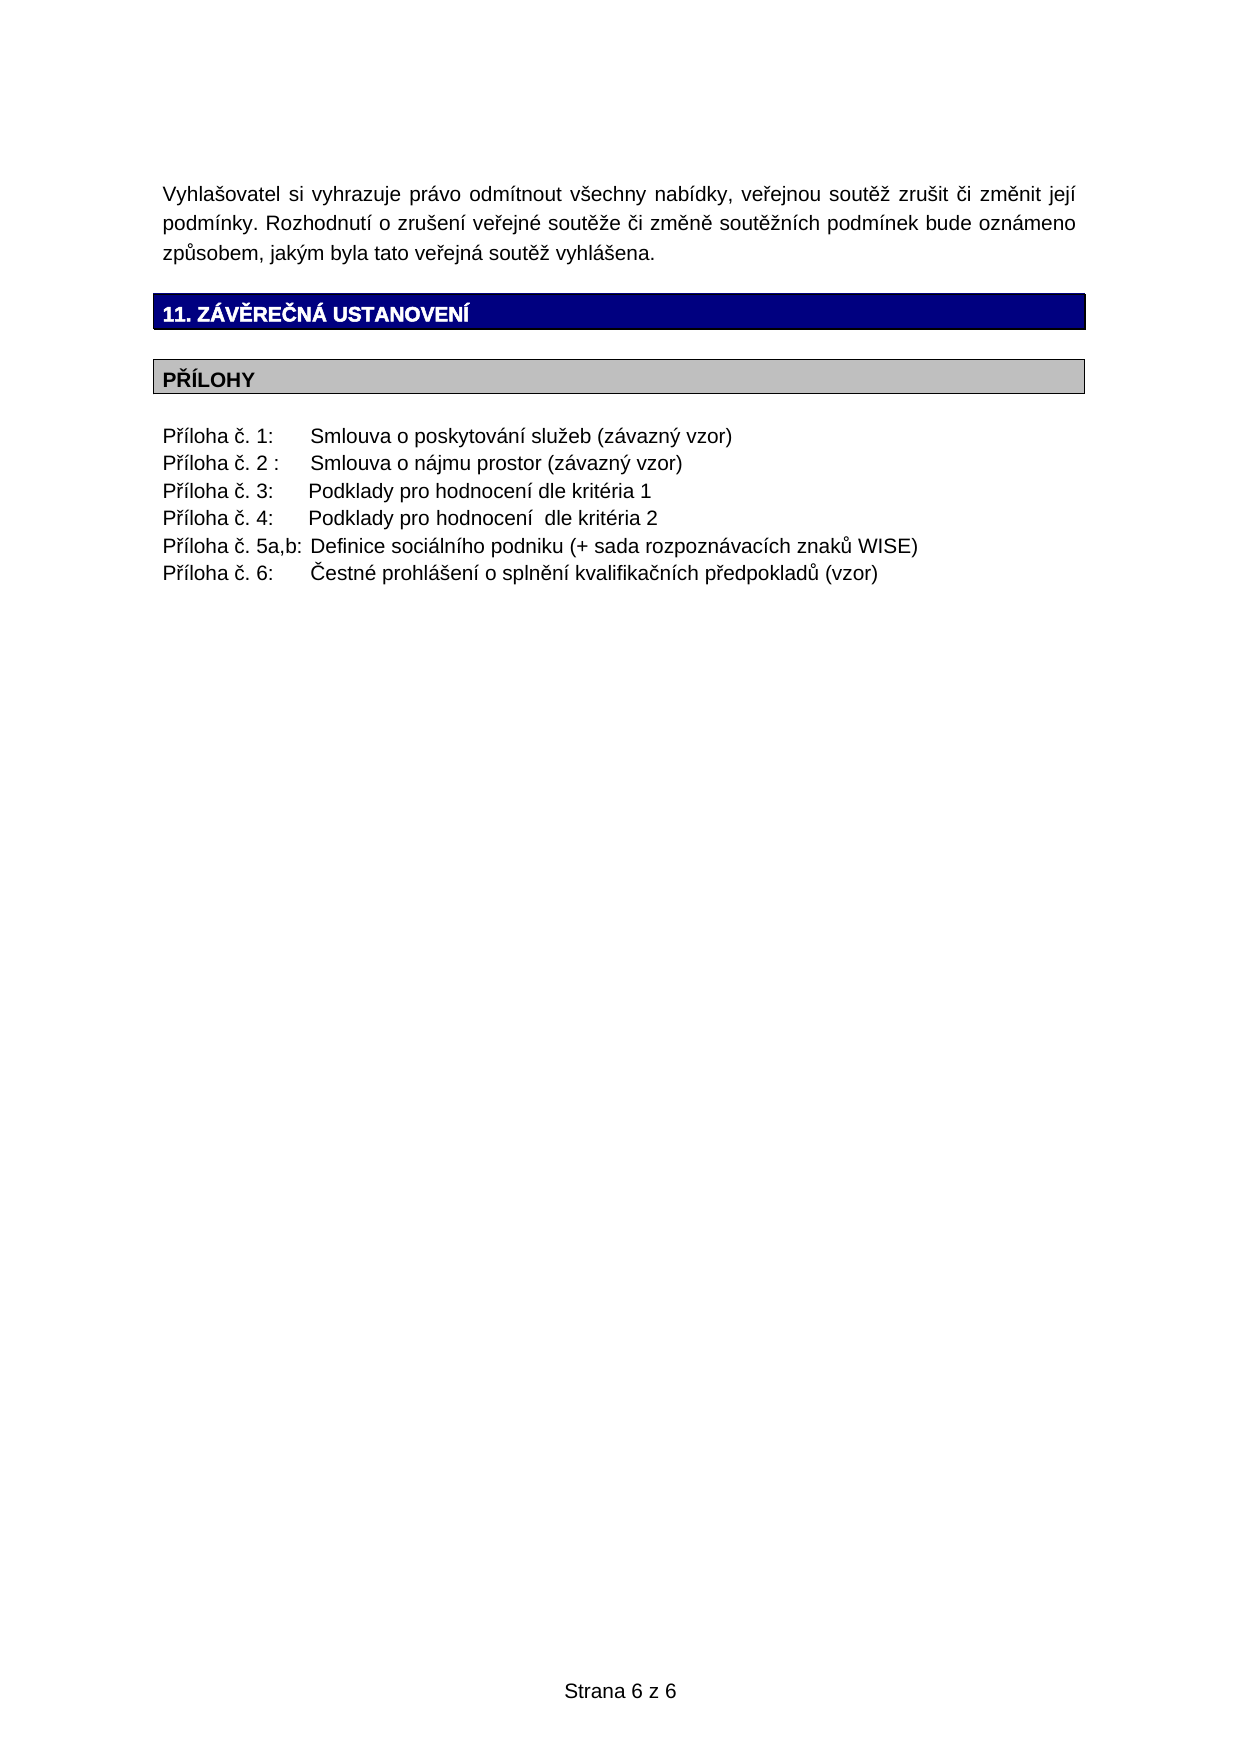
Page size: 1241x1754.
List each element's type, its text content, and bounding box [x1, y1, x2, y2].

text Vyhlašovatel si vyhrazuje právo odmítnout všechny nabídky, veřejnou soutěž zrušit či změnit její podmínky. Rozhodnutí o zrušení veřejné soutěže či změně soutěžních podmínek bude oznámeno způsobem, jakým byla tato veřejná soutěž vyhlášena. [162, 177, 1078, 264]
text Příloha č. 6: Čestné prohlášení o splnění kvalifikačních předpokladů (vzor) [162, 561, 1075, 585]
text Příloha č. 1: Smlouva o poskytování služeb (závazný vzor) [162, 424, 1075, 448]
text Příloha č. 5a,b: Definice sociálního podniku (+ sada rozpoznávacích znaků WISE) [162, 534, 1075, 558]
text 11. ZÁVĚREČNÁ USTANOVENÍ [154, 295, 1084, 328]
text PŘÍLOHY [154, 360, 1084, 393]
text Příloha č. 3: Podklady pro hodnocení dle kritéria 1 [162, 479, 1075, 503]
text Příloha č. 4: Podklady pro hodnocení dle kritéria 2 [162, 506, 1075, 530]
text Příloha č. 2 : Smlouva o nájmu prostor (závazný vzor) [162, 451, 1075, 475]
